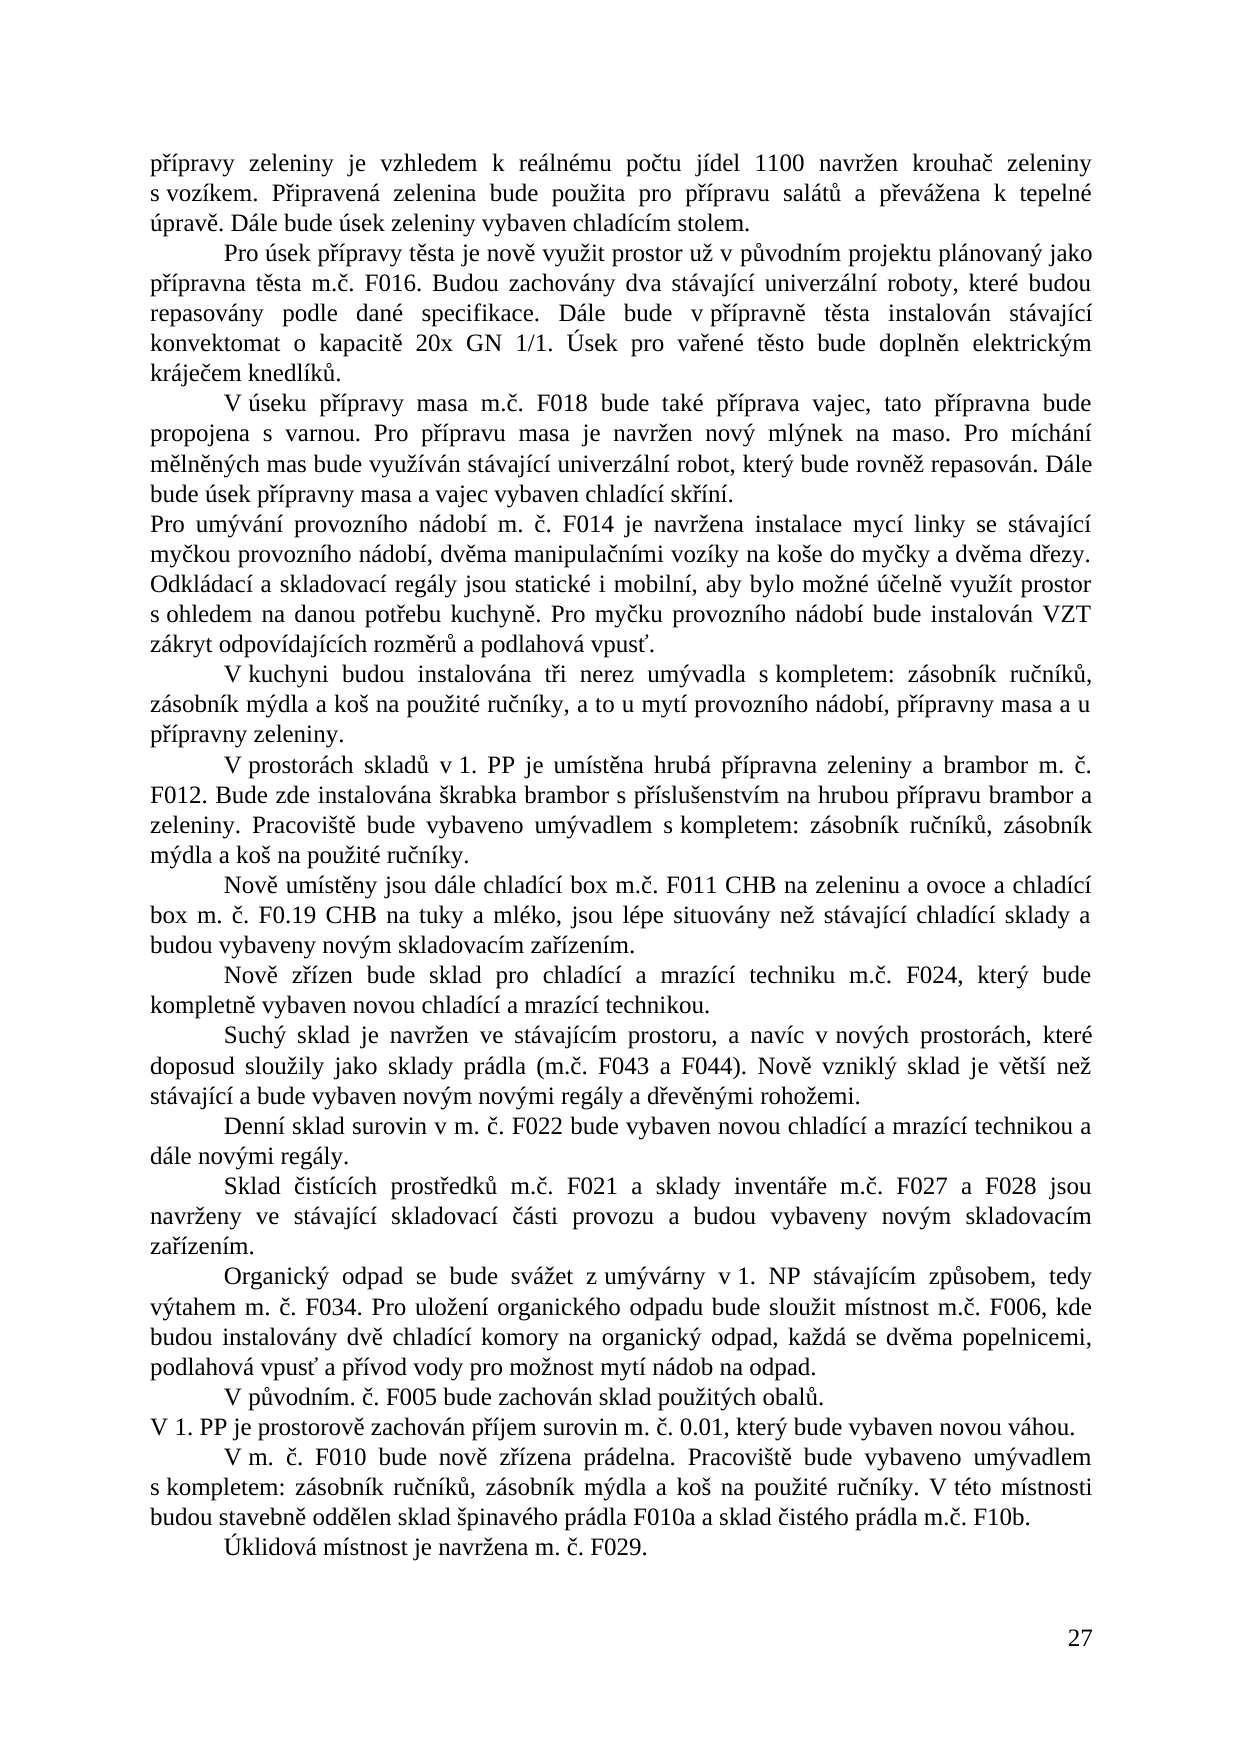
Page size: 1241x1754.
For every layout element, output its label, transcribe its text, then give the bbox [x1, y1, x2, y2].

text V původním. č. F005 bude zachován sklad použitých obalů. [150, 1382, 1093, 1411]
text V kuchyni budou instalována tři nerez umývadla s kompletem: zásobník ručníků, zásobník mýdla a koš na použité ručníky, a to u mytí provozního nádobí, přípravny masa a u přípravny zeleniny. [150, 659, 1093, 748]
text Sklad čistících prostředků m.č. F021 a sklady inventáře m.č. F027 a F028 jsou navrženy ve stávající skladovací části provozu a budou vybaveny novým skladovacím zařízením. [150, 1171, 1093, 1260]
text V úseku přípravy masa m.č. F018 bude také příprava vajec, tato přípravna bude propojena s varnou. Pro přípravu masa je navržen nový mlýnek na maso. Pro míchání mělněných mas bude využíván stávající univerzální robot, který bude rovněž repasován. Dále bude úsek přípravny masa a vajec vybaven chladící skříní. [150, 388, 1093, 507]
text Nově zřízen bude sklad pro chladící a mrazící techniku m.č. F024, který bude kompletně vybaven novou chladící a mrazící technikou. [150, 960, 1093, 1019]
text V 1. PP je prostorově zachován příjem surovin m. č. 0.01, který bude vybaven novou váhou. [150, 1412, 1093, 1441]
text Nově umístěny jsou dále chladící box m.č. F011 CHB na zeleninu a ovoce a chladící box m. č. F0.19 CHB na tuky a mléko, jsou lépe situovány než stávající chladící sklady a budou vybaveny novým skladovacím zařízením. [150, 870, 1093, 959]
text V prostorách skladů v 1. PP je umístěna hrubá přípravna zeleniny a brambor m. č. F012. Bude zde instalována škrabka brambor s příslušenstvím na hrubou přípravu brambor a zeleniny. Pracoviště bude vybaveno umývadlem s kompletem: zásobník ručníků, zásobník mýdla a koš na použité ručníky. [150, 750, 1093, 869]
text Pro úsek přípravy těsta je nově využit prostor už v původním projektu plánovaný jako přípravna těsta m.č. F016. Budou zachovány dva stávající univerzální roboty, které budou repasovány podle dané specifikace. Dále bude v přípravně těsta instalován stávající konvektomat o kapacitě 20x GN 1/1. Úsek pro vařené těsto bude doplněn elektrickým kráječem knedlíků. [150, 238, 1093, 387]
text Úklidová místnost je navržena m. č. F029. [150, 1532, 1093, 1561]
text Organický odpad se bude svážet z umývárny v 1. NP stávajícím způsobem, tedy výtahem m. č. F034. Pro uložení organického odpadu bude sloužit místnost m.č. F006, kde budou instalovány dvě chladící komory na organický odpad, každá se dvěma popelnicemi, podlahová vpusť a přívod vody pro možnost mytí nádob na odpad. [150, 1261, 1093, 1381]
text Pro umývání provozního nádobí m. č. F014 je navržena instalace mycí linky se stávající myčkou provozního nádobí, dvěma manipulačními vozíky na koše do myčky a dvěma dřezy. Odkládací a skladovací regály jsou statické i mobilní, aby bylo možné účelně využít prostor s ohledem na danou potřebu kuchyně. Pro myčku provozního nádobí bude instalován VZT zákryt odpovídajících rozměrů a podlahová vpusť. [150, 509, 1093, 658]
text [150, 148, 1093, 237]
text Suchý sklad je navržen ve stávajícím prostoru, a navíc v nových prostorách, které doposud sloužily jako sklady prádla (m.č. F043 a F044). Nově vzniklý sklad je větší než stávající a bude vybaven novým novými regály a dřevěnými rohožemi. [150, 1021, 1093, 1109]
text V m. č. F010 bude nově zřízena prádelna. Pracoviště bude vybaveno umývadlem s kompletem: zásobník ručníků, zásobník mýdla a koš na použité ručníky. V této místnosti budou stavebně oddělen sklad špinavého prádla F010a a sklad čistého prádla m.č. F10b. [150, 1442, 1093, 1531]
text Denní sklad surovin v m. č. F022 bude vybaven novou chladící a mrazící technikou a dále novými regály. [150, 1111, 1093, 1170]
